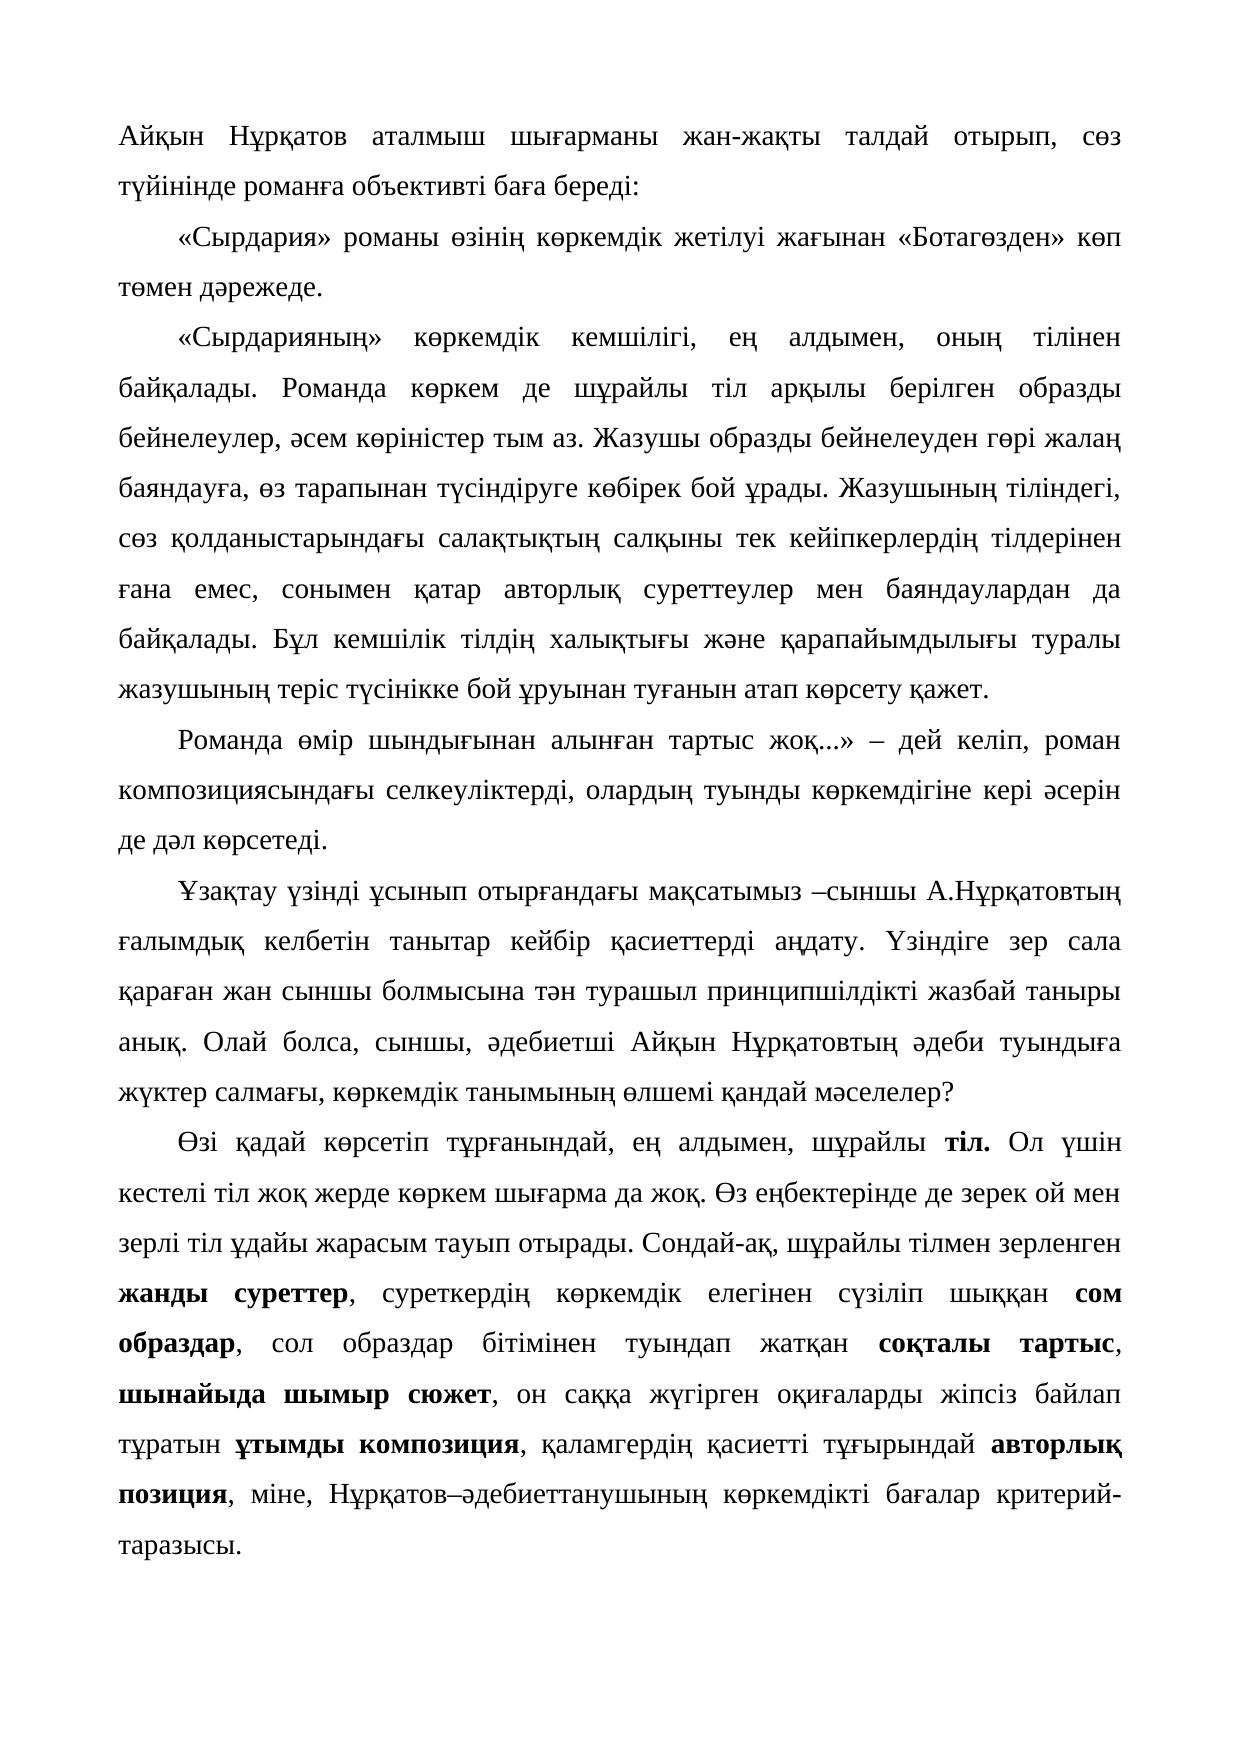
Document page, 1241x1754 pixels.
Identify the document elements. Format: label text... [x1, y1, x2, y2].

text Романда өмiр шындығынан алынған тартыс жоқ...» – дей келiп, роман композициясындағы селкеулiктердi, олардың туынды көркемдiгiне керi әсерiн де дәл көрсетедi. [118, 722, 1122, 856]
text Ұзақтау үзiндi ұсынып отырғандағы мақсатымыз –сыншы А.Нұрқатовтың ғалымдық келбетiн танытар кейбiр қасиеттердi аңдату. Үзiндiге зер сала қараған жан сыншы болмысына тән турашыл принципшiлдiктi жазбай таныры анық. Олай болса, сыншы, әдебиетшi Айқын Нұрқатовтың әдеби туындыға жүктер салмағы, көркемдiк танымының өлшемi қандай мәселелер? [118, 873, 1122, 1108]
text Өзi қадай көрсетiп тұрғанындай, ең алдымен, шұрайлы тiл. Ол үшiн кестелi тiл жоқ жерде көркем шығарма да жоқ. Өз еңбектерiнде де зерек ой мен зерлi тiл ұдайы жарасым тауып отырады. Сондай-ақ, шұрайлы тiлмен зерленген жанды суреттер, суреткердiң көркемдiк елегiнен сүзiлiп шыққан сом образдар, сол образдар бiтiмiнен туындап жатқан соқталы тартыс, шынайыда шымыр сюжет, он саққа жүгiрген оқиғаларды жiпсiз байлап тұратын ұтымды композиция, қаламгердiң қасиеттi тұғырындай авторлық позиция, мiне, Нұрқатов–әдебиеттанушының көркемдiктi бағалар критерий-таразысы. [118, 1124, 1122, 1560]
text «Сырдарияның» көркемдiк кемшiлiгi, ең алдымен, оның тiлiнен байқалады. Романда көркем де шұрайлы тiл арқылы берiлген образды бейнелеулер, әсем көрiнiстер тым аз. Жазушы образды бейнелеуден гөрi жалаң баяндауға, өз тарапынан түсiндiруге көбiрек бой ұрады. Жазушының тiлiндегi, сөз қолданыстарындағы салақтықтың салқыны тек кейiпкерлердiң тiлдерiнен ғана емес, сонымен қатар авторлық суреттеулер мен баяндаулардан да байқалады. Бұл кемшiлiк тiлдiң халықтығы және қарапайымдылығы туралы жазушының терiс түсiнiкке бой ұруынан туғанын атап көрсету қажет. [118, 319, 1122, 705]
text «Сырдария» романы өзiнiң көркемдiк жетiлуi жағынан «Ботагөзден» көп төмен дәрежеде. [118, 219, 1122, 303]
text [118, 118, 1122, 202]
